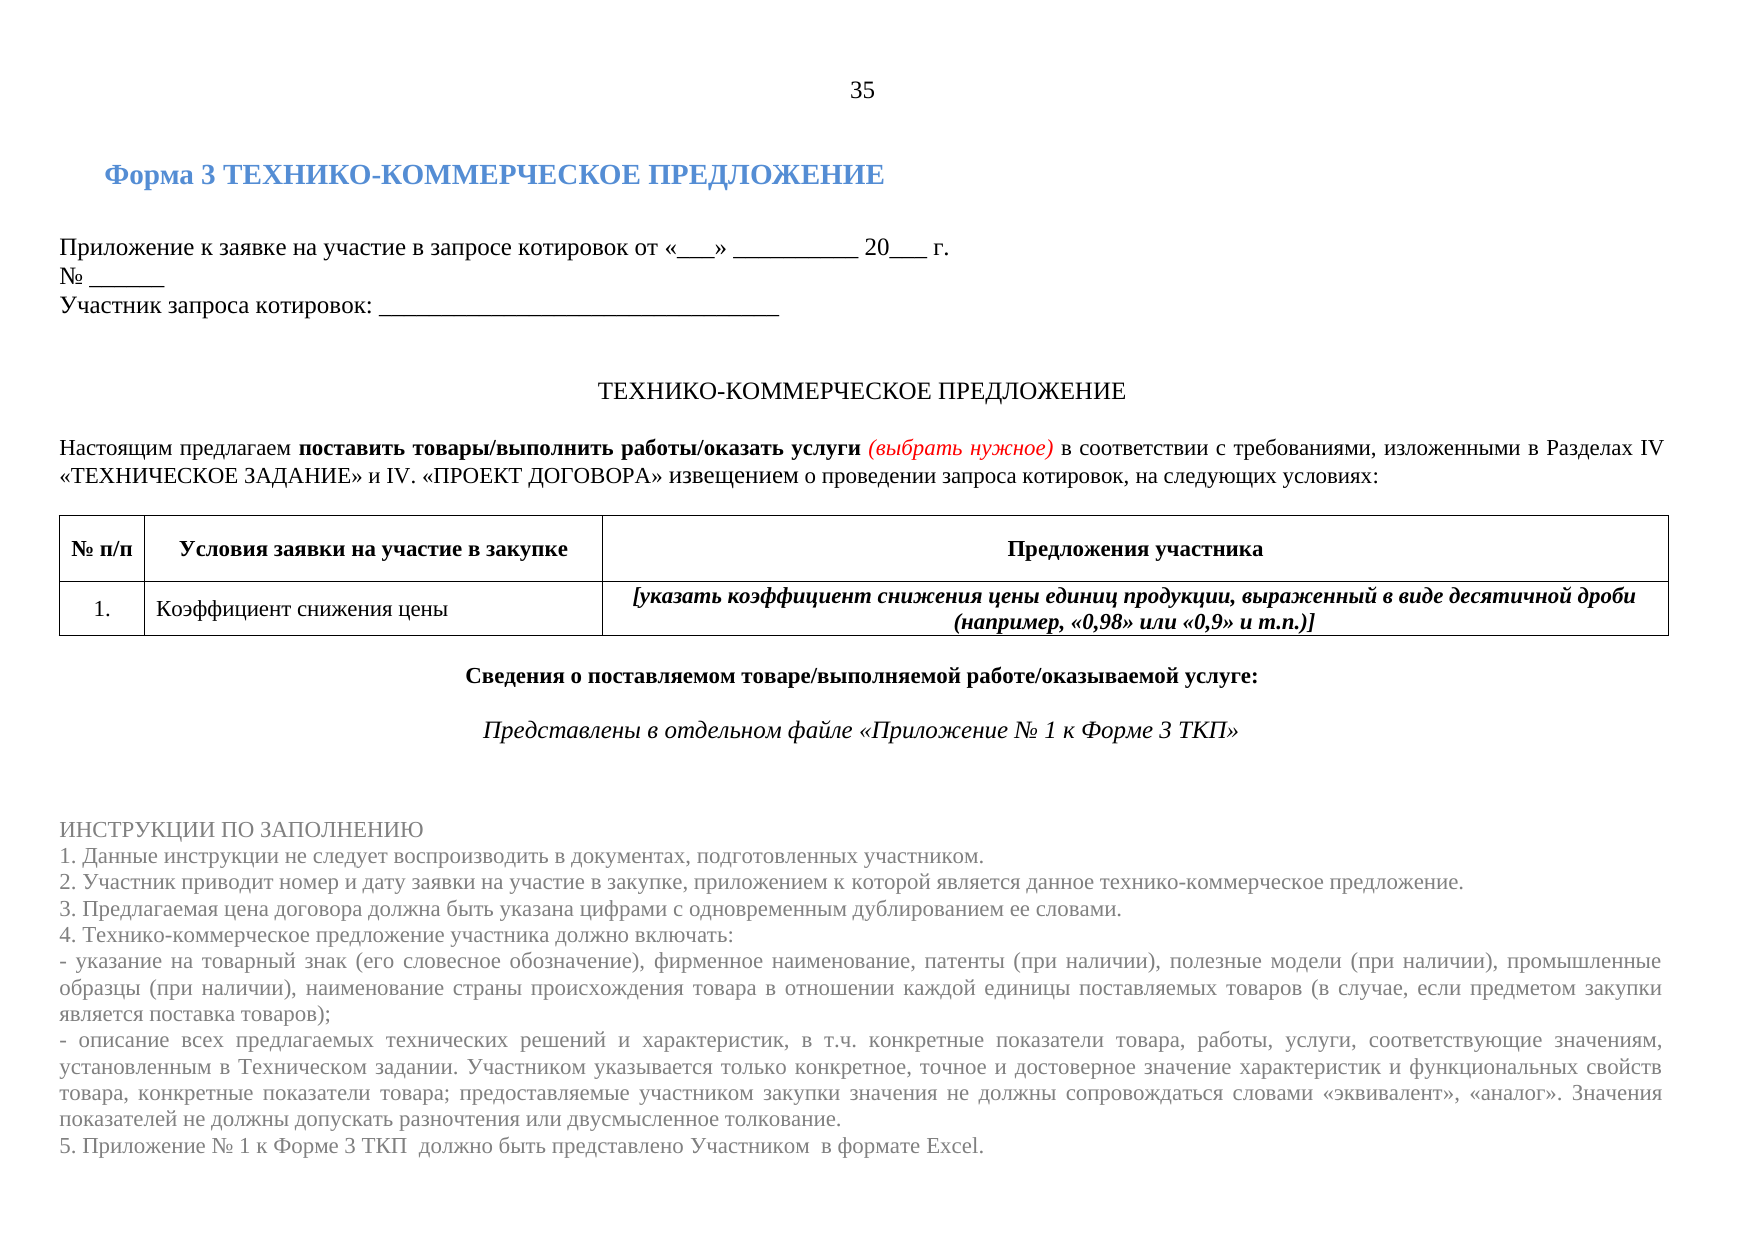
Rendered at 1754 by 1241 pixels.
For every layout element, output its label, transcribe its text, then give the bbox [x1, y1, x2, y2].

text № ______ [59, 261, 1665, 290]
text ТЕХНИКО-КОММЕРЧЕСКОЕ ПРЕДЛОЖЕНИЕ [59, 376, 1665, 405]
text 5. Приложение № 1 к Форме 3 ТКП должно быть представлено Участником в формате Excel. [59, 1132, 1665, 1158]
text - указание на товарный знак (его словесное обозначение), фирменное наименование, патенты (при наличии), полезные модели (при наличии), промышленные образцы (при наличии), наименование страны происхождения товара в отношении каждой единицы поставляемых товаров (в случае, если предметом закупки является поставка товаров); [59, 947, 1665, 1026]
table_cell [указать коэффициент снижения цены единиц продукции, выраженный в виде десятичной дроби (например, «0,98» или «0,9» и т.п.)] [603, 582, 1668, 634]
table_header Условия заявки на участие в закупке [145, 516, 602, 581]
text 4. Технико-коммерческое предложение участника должно включать: [59, 921, 1665, 947]
text Участник запроса котировок: ________________________________ [59, 290, 1665, 318]
text ИНСТРУКЦИИ ПО ЗАПОЛНЕНИЮ [59, 816, 1665, 842]
text Настоящим предлагаем поставить товары/выполнить работы/оказать услуги (выбрать нужное) в соответствии с требованиями, изложенными в Разделах IV «ТЕХНИЧЕСКОЕ ЗАДАНИЕ» и IV. «ПРОЕКТ ДОГОВОРА» извещением о проведении запроса котировок, на следующих условиях: [59, 433, 1665, 489]
text Приложение к заявке на участие в запросе котировок от «___» __________ 20___ г. [59, 232, 1665, 261]
subtitle Форма 3 ТЕХНИКО-КОММЕРЧЕСКОЕ ПРЕДЛОЖЕНИЕ [104, 157, 1665, 191]
text 2. Участник приводит номер и дату заявки на участие в закупке, приложением к которой является данное технико-коммерческое предложение. [59, 868, 1665, 895]
text Сведения о поставляемом товаре/выполняемой работе/оказываемой услуге: [59, 662, 1665, 688]
table_cell 1. [60, 582, 144, 634]
table_cell Коэффициент снижения цены [145, 582, 602, 634]
text Представлены в отдельном файле «Приложение № 1 к Форме 3 ТКП» [59, 715, 1665, 743]
table_header Предложения участника [603, 516, 1668, 581]
text 1. Данные инструкции не следует воспроизводить в документах, подготовленных участником. [59, 842, 1665, 868]
text 3. Предлагаемая цена договора должна быть указана цифрами с одновременным дублированием ее словами. [59, 895, 1665, 921]
table_header № п/п [60, 516, 144, 581]
text - описание всех предлагаемых технических решений и характеристик, в т.ч. конкретные показатели товара, работы, услуги, соответствующие значениям, установленным в Техническом задании. Участником указывается только конкретное, точное и достоверное значение характеристик и функциональных свойств товара, конкретные показатели товара; предоставляемые участником закупки значения не должны сопровождаться словами «эквивалент», «аналог». Значения показателей не должны допускать разночтения или двусмысленное толкование. [59, 1026, 1665, 1132]
